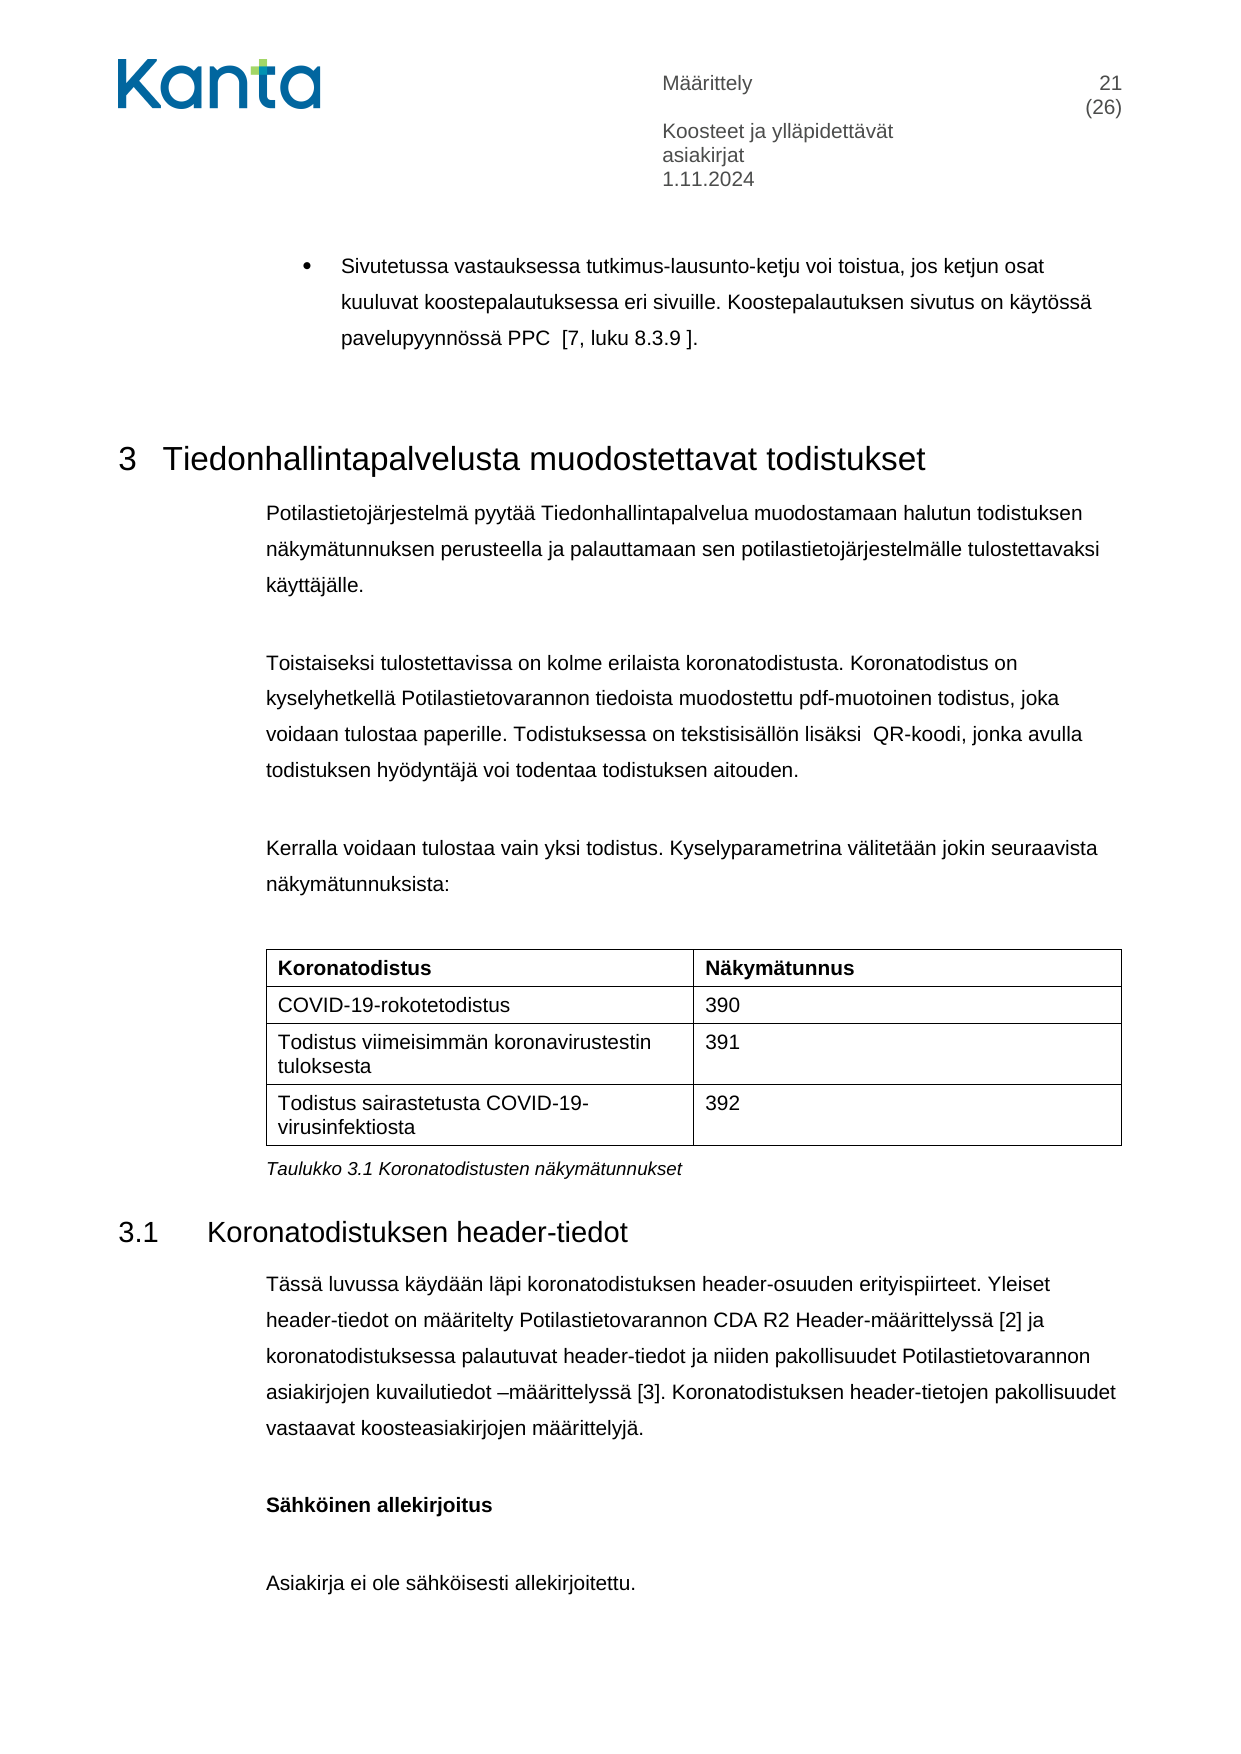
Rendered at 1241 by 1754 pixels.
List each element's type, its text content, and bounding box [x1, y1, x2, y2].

text Potilastietojärjestelmä pyytää Tiedonhallintapalvelua muodostamaan halutun todistuksen näkymätunnuksen perusteella ja palauttamaan sen potilastietojärjestelmälle tulostettavaksi käyttäjälle. [266, 501, 1122, 597]
text Tässä luvussa käydään läpi koronatodistuksen header-osuuden erityispiirteet. Yleiset header-tiedot on määritelty Potilastietovarannon CDA R2 Header-määrittelyssä [2] ja koronatodistuksessa palautuvat header-tiedot ja niiden pakollisuudet Potilastietovarannon asiakirjojen kuvailutiedot –määrittelyssä [3]. Koronatodistuksen header-tietojen pakollisuudet vastaavat koosteasiakirjojen määrittelyjä. [266, 1272, 1122, 1440]
table_header Koronatodistus [267, 950, 693, 986]
table_header Näkymätunnus [694, 950, 1121, 986]
table_cell Todistus sairastetusta COVID-19-virusinfektiosta [267, 1085, 693, 1145]
text Sähköinen allekirjoitus [266, 1493, 1122, 1517]
subtitle Tiedonhallintapalvelusta muodostettavat todistukset [118, 439, 1122, 478]
table_cell Todistus viimeisimmän koronavirustestin tuloksesta [267, 1024, 693, 1084]
table_cell COVID-19-rokotetodistus [267, 987, 693, 1023]
text Kerralla voidaan tulostaa vain yksi todistus. Kyselyparametrina välitetään jokin seuraavista näkymätunnuksista: [266, 836, 1122, 896]
table_cell 390 [694, 987, 1121, 1023]
table_cell 392 [694, 1085, 1121, 1145]
text Toistaiseksi tulostettavissa on kolme erilaista koronatodistusta. Koronatodistus on kyselyhetkellä Potilastietovarannon tiedoista muodostettu pdf-muotoinen todistus, joka voidaan tulostaa paperille. Todistuksessa on tekstisisällön lisäksi QR-koodi, jonka avulla todistuksen hyödyntäjä voi todentaa todistuksen aitouden. [266, 650, 1122, 782]
table_cell 391 [694, 1024, 1121, 1084]
list Sivutetussa vastauksessa tutkimus-lausunto-ketju voi toistua, jos ketjun osat kuuluvat koostepalautuksessa eri sivuille. Koostepalautuksen sivutus on käytössä pavelupyynnössä PPC [7, luku 8.3.9 ]. [303, 254, 1122, 350]
subtitle Koronatodistuksen header-tiedot [118, 1216, 1122, 1249]
text Taulukko 3.1 Koronatodistusten näkymätunnukset [266, 1158, 1122, 1180]
picture [118, 59, 321, 109]
text Asiakirja ei ole sähköisesti allekirjoitettu. [266, 1571, 1122, 1595]
